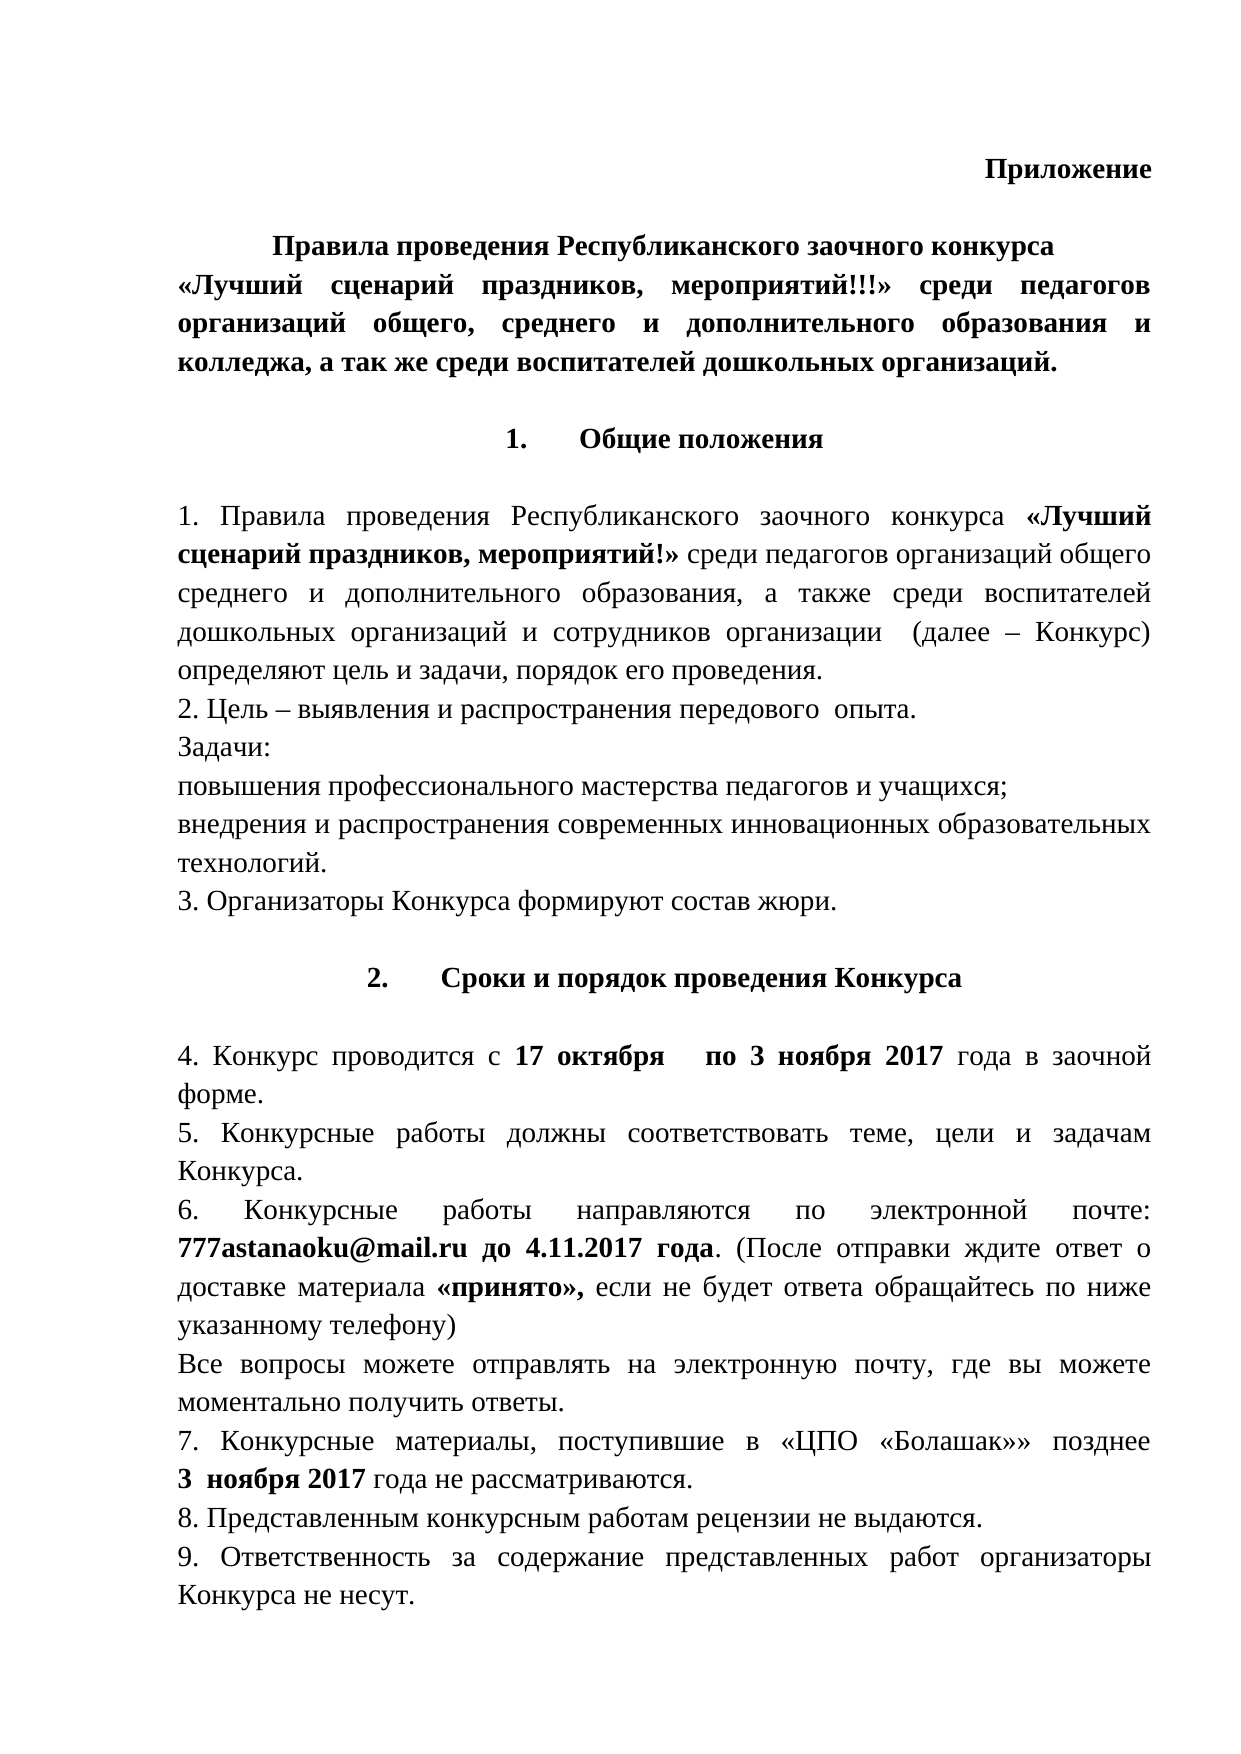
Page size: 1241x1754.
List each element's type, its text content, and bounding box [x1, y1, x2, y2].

text Приложение [177, 118, 1152, 185]
text 6. Конкурсные работы направляются по электронной почте: 777astanaoku@mail.ru до 4.11.2017 года. (После отправки ждите ответ о доставке материала «принято», если не будет ответа обращайтесь по ниже указанному телефону) [177, 1192, 1152, 1341]
text 8. Представленным конкурсным работам рецензии не выдаются. [177, 1500, 1152, 1534]
text 5. Конкурсные работы должны соответствовать теме, цели и задачам Конкурса. [177, 1115, 1152, 1187]
text 1. Общие положения [177, 421, 1152, 454]
text 2. Сроки и порядок проведения Конкурса [177, 961, 1152, 994]
text «Лучший сценарий праздников, мероприятий!!!» среди педагогов организаций общего, среднего и дополнительного образования и колледжа, а так же среди воспитателей дошкольных организаций. [177, 267, 1152, 377]
text внедрения и распространения современных инновационных образовательных технологий. [177, 806, 1152, 878]
text 9. Ответственность за содержание представленных работ организаторы Конкурса не несут. [177, 1539, 1152, 1611]
text Правила проведения Республиканского заочного конкурса [177, 228, 1152, 262]
text 3. Организаторы Конкурса формируют состав жюри. [177, 883, 1152, 917]
text 2. Цель – выявления и распространения передового опыта. [177, 691, 1152, 724]
text 7. Конкурсные материалы, поступившие в «ЦПО «Болашак»» позднее 3 ноября 2017 года не рассматриваются. [177, 1423, 1152, 1495]
text повышения профессионального мастерства педагогов и учащихся; [177, 768, 1152, 801]
text 4. Конкурс проводится с 17 октября по 3 ноября 2017 года в заочной форме. [177, 1038, 1152, 1110]
text 1. Правила проведения Республиканского заочного конкурса «Лучший сценарий праздников, мероприятий!» среди педагогов организаций общего среднего и дополнительного образования, а также среди воспитателей дошкольных организаций и сотрудников организации (далее – Конкурс) определяют цель и задачи, порядок его проведения. [177, 498, 1152, 686]
text Все вопросы можете отправлять на электронную почту, где вы можете моментально получить ответы. [177, 1346, 1152, 1418]
text Задачи: [177, 729, 1152, 763]
